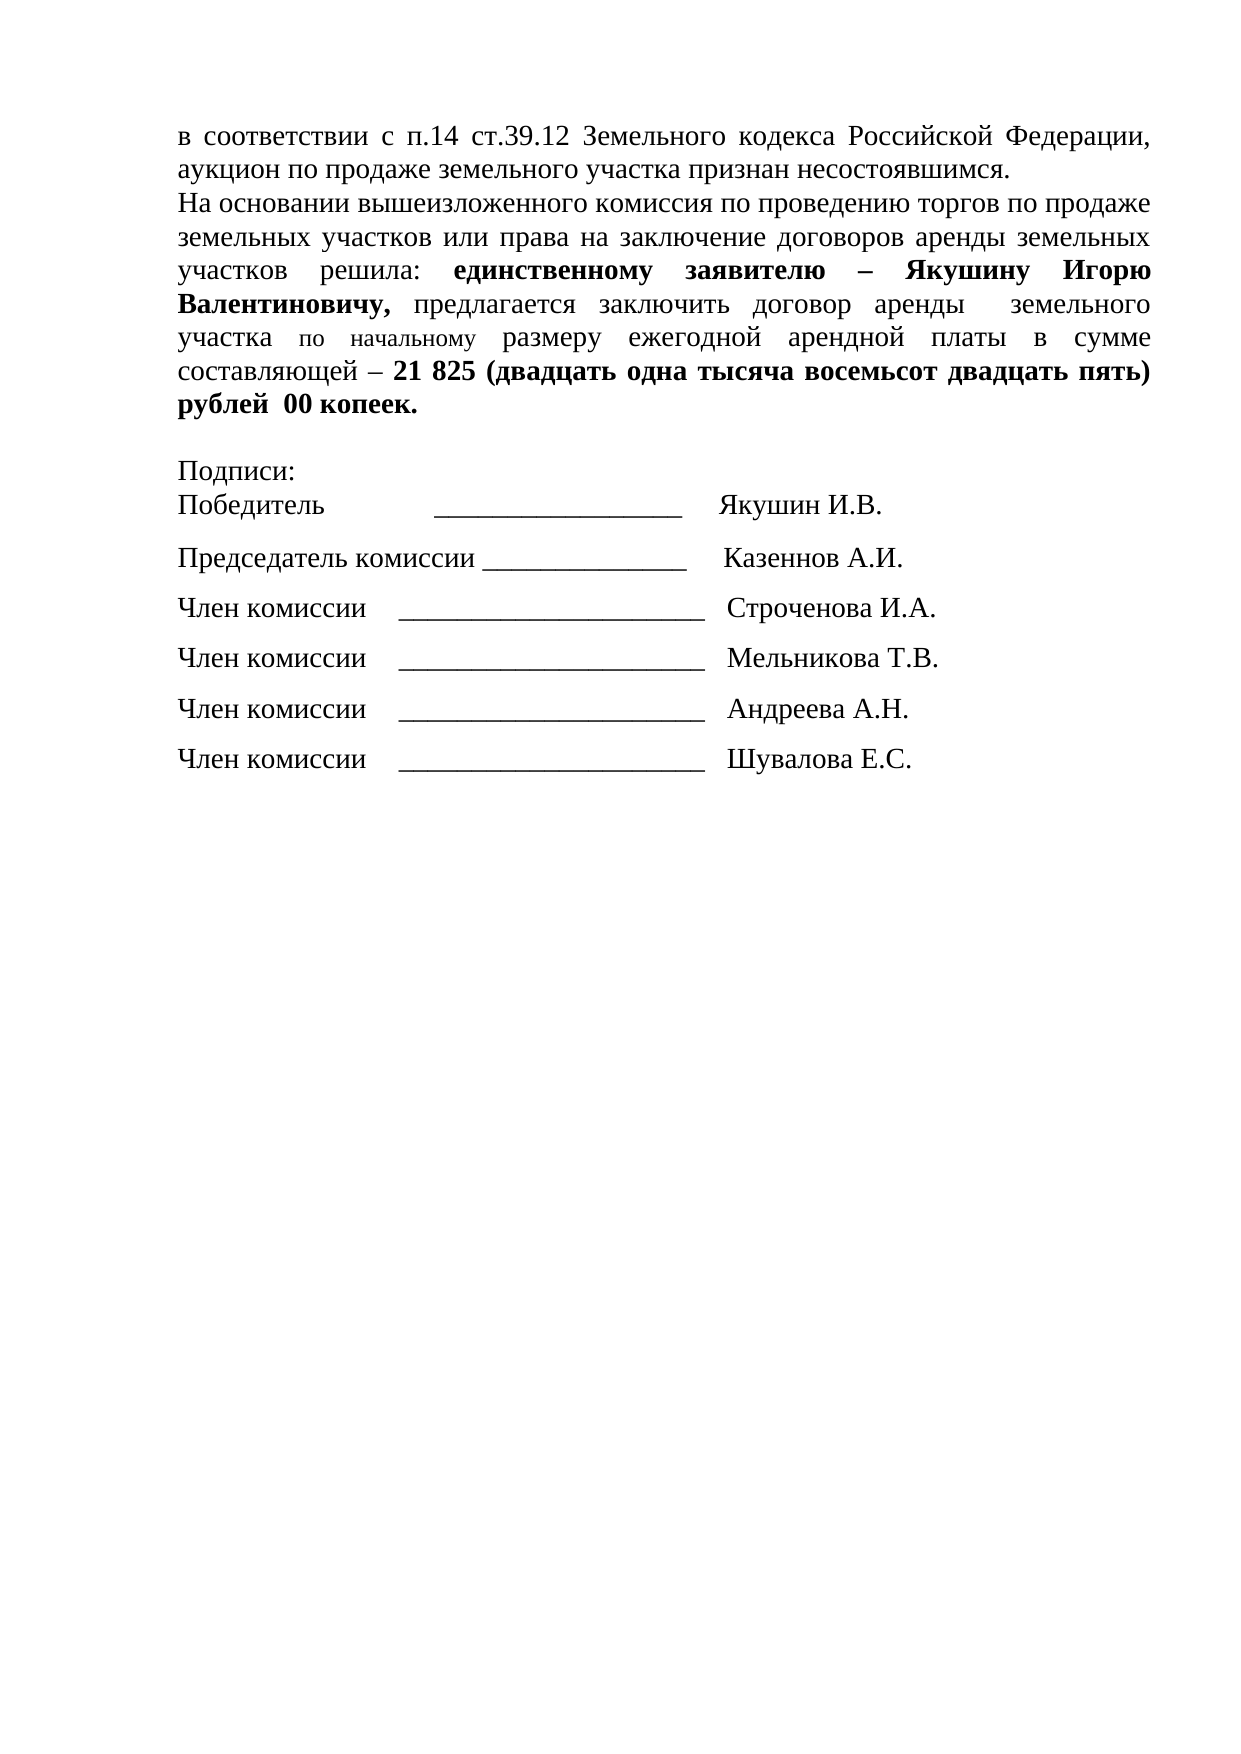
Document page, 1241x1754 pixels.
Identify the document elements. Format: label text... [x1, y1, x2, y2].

text Член комиссии _____________________ Строченова И.А. [177, 590, 1152, 624]
text Подписи: [177, 453, 1152, 487]
text На основании вышеизложенного комиссия по проведению торгов по продаже земельных участков или права на заключение договоров аренды земельных участков решила: единственному заявителю – Якушину Игорю Валентиновичу, предлагается заключить договор аренды земельного участка по начальному размеру ежегодной арендной платы в сумме составляющей – 21 825 (двадцать одна тысяча восемьсот двадцать пять) рублей 00 копеек. [177, 286, 1152, 420]
text Председатель комиссии ______________ Казеннов А.И. [177, 540, 1152, 573]
text в соответствии с п.14 ст.39.12 Земельного кодекса Российской Федерации, аукцион по продаже земельного участка признан несостоявшимся. [177, 118, 1152, 185]
text Член комиссии _____________________ Мельникова Т.В. [177, 640, 1152, 674]
text Победитель _________________ Якушин И.В. [177, 487, 1152, 521]
text Член комиссии _____________________ Шувалова Е.С. [177, 741, 1152, 774]
text Член комиссии _____________________ Андреева А.Н. [177, 691, 1152, 724]
